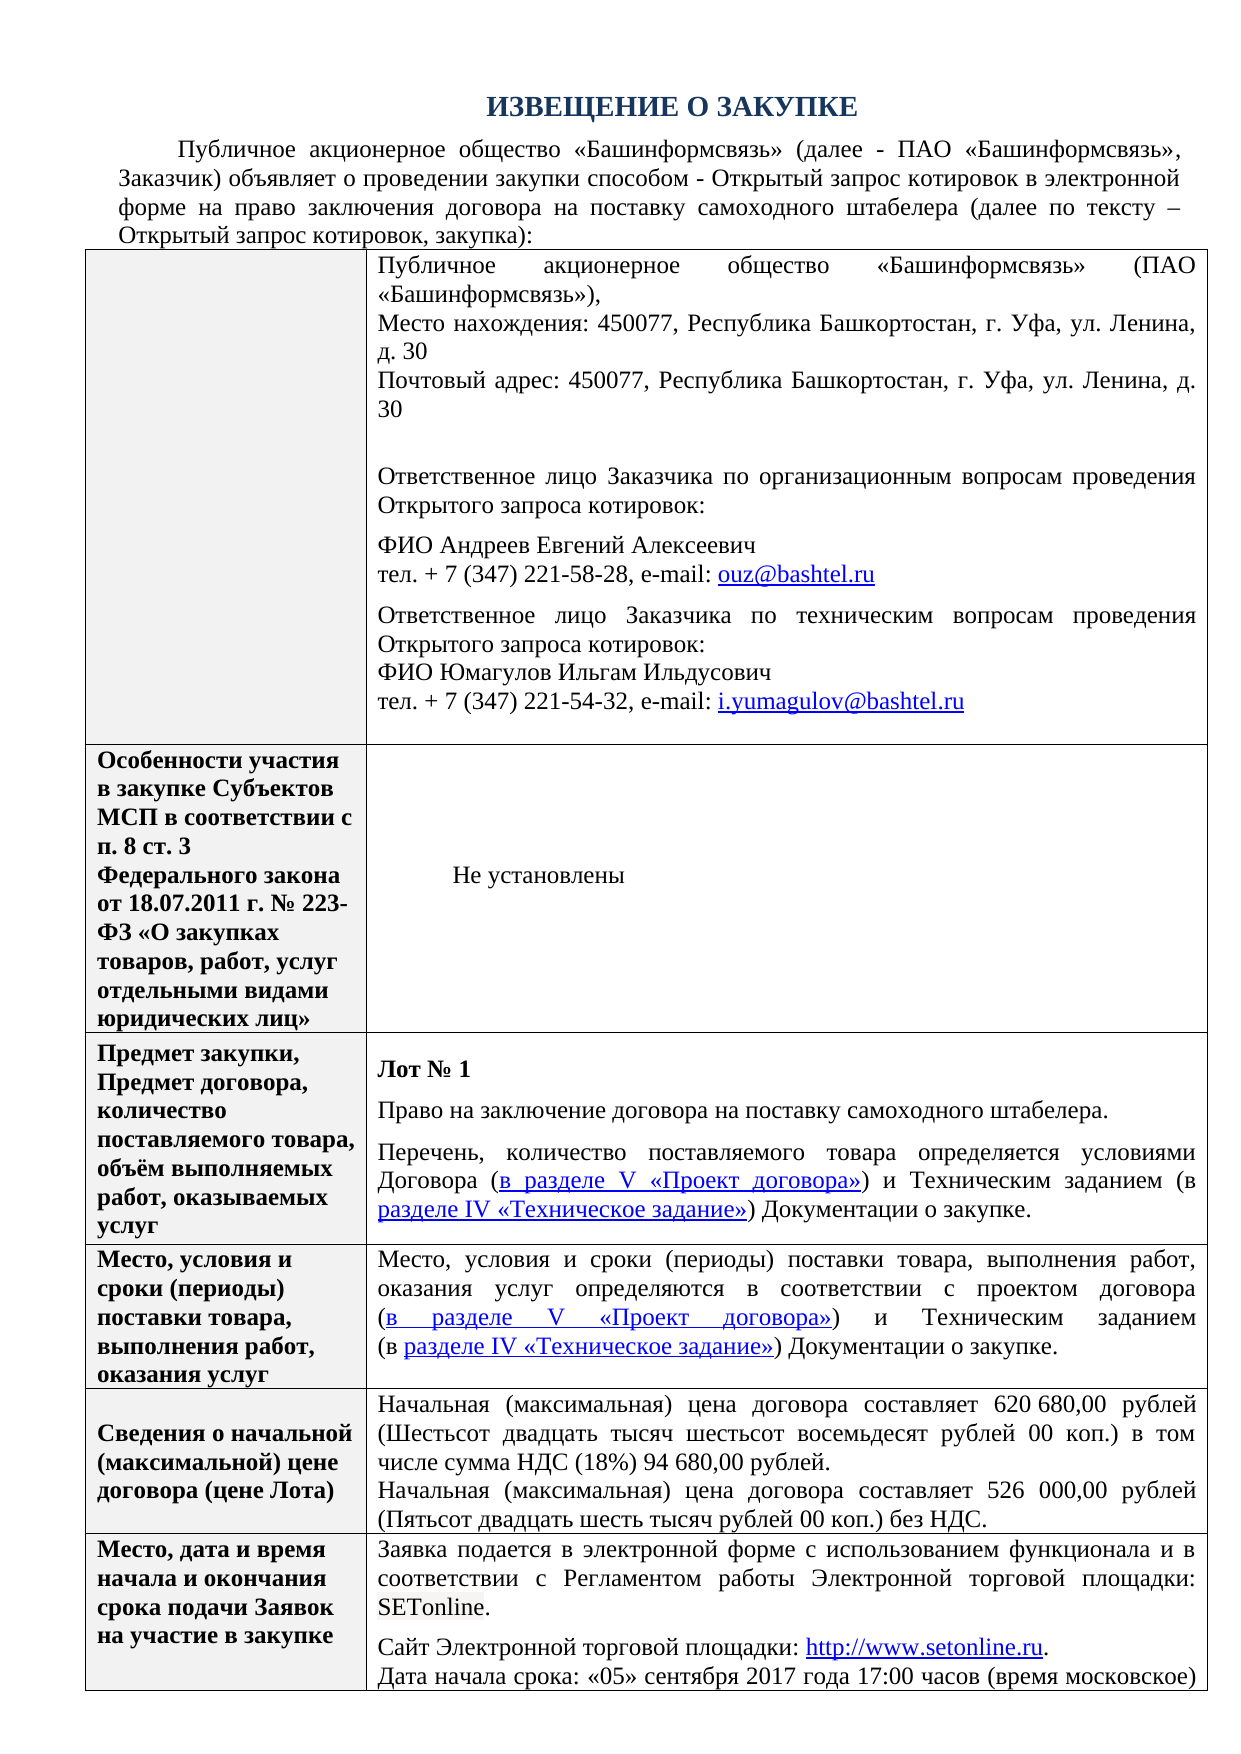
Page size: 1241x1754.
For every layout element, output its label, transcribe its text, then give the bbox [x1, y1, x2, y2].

table_cell Лот № 1 Право на заключение договора на поставку самоходного штабелера. Перечень, количество поставляемого товара определяется условиями Договора (в разделе V «Проект договора») и Техническим заданием (в разделе IV «Техническое задание») Документации о закупке. [367, 1033, 1207, 1243]
table_header Публичное акционерное общество «Башинформсвязь» (ПАО «Башинформсвязь»), Место нахождения: 450077, Республика Башкортостан, г. Уфа, ул. Ленина, д. 30 Почтовый адрес: 450077, Республика Башкортостан, г. Уфа, ул. Ленина, д. 30 Ответственное лицо Заказчика по организационным вопросам проведения Открытого запроса котировок: ФИО Андреев Евгений Алексеевич тел. + 7 (347) 221-58-28, e-mail: ouz@bashtel.ru Ответственное лицо Заказчика по техническим вопросам проведения Открытого запроса котировок: ФИО Юмагулов Ильгам Ильдусович тел. + 7 (347) 221-54-32, e-mail: i.yumagulov@bashtel.ru [367, 250, 1207, 744]
table_header [86, 250, 366, 744]
table_cell Начальная (максимальная) цена договора составляет 620 680,00 рублей (Шестьсот двадцать тысяч шестьсот восемьдесят рублей 00 коп.) в том числе сумма НДС (18%) 94 680,00 рублей. Начальная (максимальная) цена договора составляет 526 000,00 рублей (Пятьсот двадцать шесть тысяч рублей 00 коп.) без НДС. [367, 1389, 1207, 1533]
table_cell Сведения о начальной (максимальной) цене договора (цене Лота) [86, 1389, 366, 1533]
table_cell Особенности участия в закупке Субъектов МСП в соответствии с п. 8 ст. 3 Федерального закона от 18.07.2011 г. № 223-ФЗ «О закупках товаров, работ, услуг отдельными видами юридических лиц» [86, 745, 366, 1032]
text Публичное акционерное общество «Башинформсвязь» (далее - ПАО «Башинформсвязь», Заказчик) объявляет о проведении закупки способом - Открытый запрос котировок в электронной форме на право заключения договора на поставку самоходного штабелера (далее по тексту – Открытый запрос котировок, закупка): [118, 134, 1181, 249]
table_cell Предмет закупки, Предмет договора, количество поставляемого товара, объём выполняемых работ, оказываемых услуг [86, 1033, 366, 1243]
table_cell Место, условия и сроки (периоды) поставки товара, выполнения работ, оказания услуг [86, 1245, 366, 1388]
table_cell Не установлены [367, 745, 1207, 1032]
subtitle ИЗВЕЩЕНИЕ О ЗАКУПКЕ [163, 89, 1181, 122]
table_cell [367, 1534, 1207, 1690]
table_cell Место, условия и сроки (периоды) поставки товара, выполнения работ, оказания услуг определяются в соответствии с проектом договора (в разделе V «Проект договора») и Техническим заданием (в разделе IV «Техническое задание») Документации о закупке. [367, 1245, 1207, 1388]
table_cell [86, 1534, 366, 1690]
